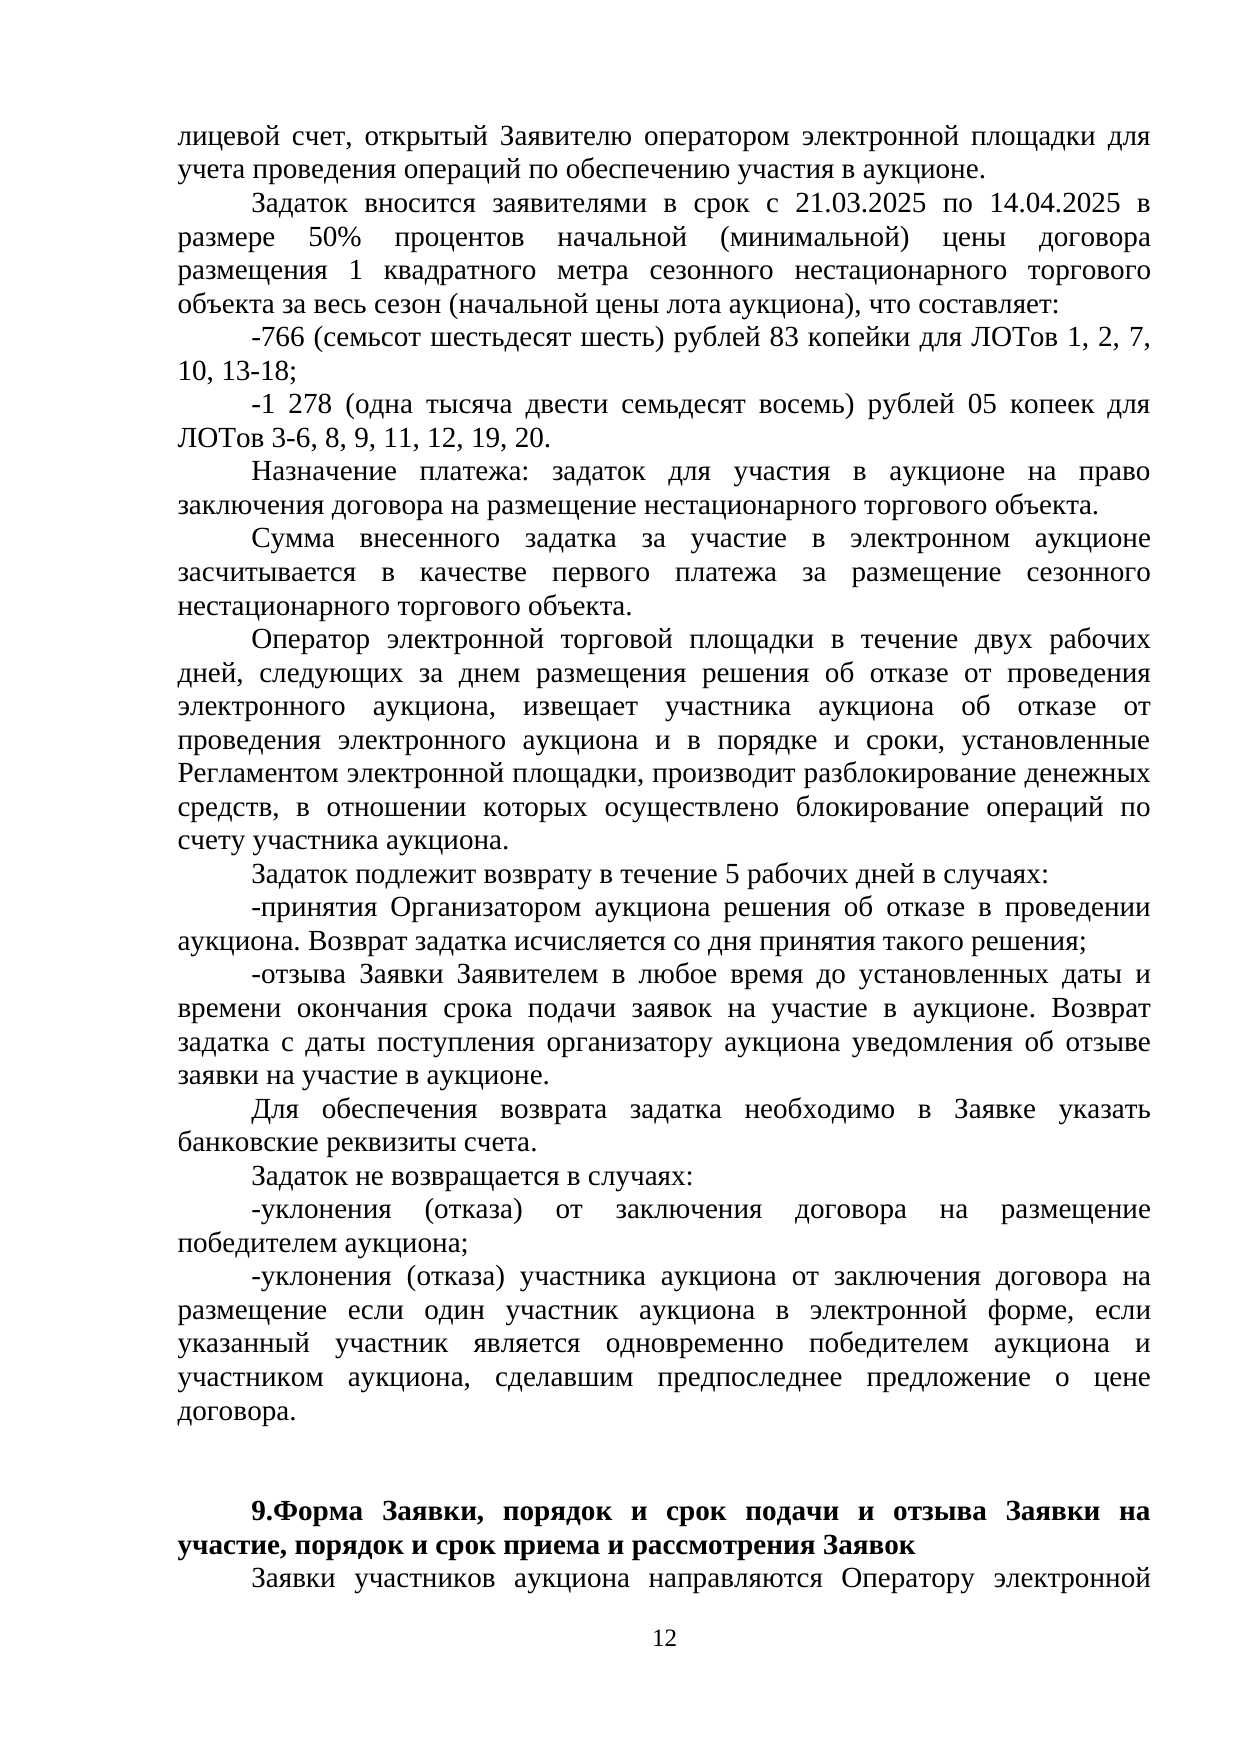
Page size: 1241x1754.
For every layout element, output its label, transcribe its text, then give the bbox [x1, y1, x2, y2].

text Задаток подлежит возврату в течение 5 рабочих дней в случаях: [177, 856, 1152, 889]
text -уклонения (отказа) участника аукциона от заключения договора на размещение если один участник аукциона в электронной форме, если указанный участник является одновременно победителем аукциона и участником аукциона, сделавшим предпоследнее предложение о цене договора. [177, 1258, 1152, 1426]
text Задаток вносится заявителями в срок с 21.03.2025 по 14.04.2025 в размере 50% процентов начальной (минимальной) цены договора размещения 1 квадратного метра сезонного нестационарного торгового объекта за весь сезон (начальной цены лота аукциона), что составляет: [177, 185, 1152, 319]
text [177, 118, 1152, 185]
text -уклонения (отказа) от заключения договора на размещение победителем аукциона; [177, 1191, 1152, 1258]
text Сумма внесенного задатка за участие в электронном аукционе засчитывается в качестве первого платежа за размещение сезонного нестационарного торгового объекта. [177, 521, 1152, 621]
text -766 (семьсот шестьдесят шесть) рублей 83 копейки для ЛОТов 1, 2, 7, 10, 13-18; [177, 319, 1152, 386]
text Задаток не возвращается в случаях: [177, 1158, 1152, 1191]
text Оператор электронной торговой площадки в течение двух рабочих дней, следующих за днем размещения решения об отказе от проведения электронного аукциона, извещает участника аукциона об отказе от проведения электронного аукциона и в порядке и сроки, установленные Регламентом электронной площадки, производит разблокирование денежных средств, в отношении которых осуществлено блокирование операций по счету участника аукциона. [177, 621, 1152, 856]
text Назначение платежа: задаток для участия в аукционе на право заключения договора на размещение нестационарного торгового объекта. [177, 453, 1152, 521]
text -1 278 (одна тысяча двести семьдесят восемь) рублей 05 копеек для ЛОТов 3-6, 8, 9, 11, 12, 19, 20. [177, 386, 1152, 453]
text Для обеспечения возврата задатка необходимо в Заявке указать банковские реквизиты счета. [177, 1091, 1152, 1158]
subtitle 9.Форма Заявки, порядок и срок подачи и отзыва Заявки на участие, порядок и срок приема и рассмотрения Заявок [177, 1493, 1152, 1560]
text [177, 1560, 1152, 1594]
text -принятия Организатором аукциона решения об отказе в проведении аукциона. Возврат задатка исчисляется со дня принятия такого решения; [177, 889, 1152, 957]
text -отзыва Заявки Заявителем в любое время до установленных даты и времени окончания срока подачи заявок на участие в аукционе. Возврат задатка с даты поступления организатору аукциона уведомления об отзыве заявки на участие в аукционе. [177, 957, 1152, 1091]
